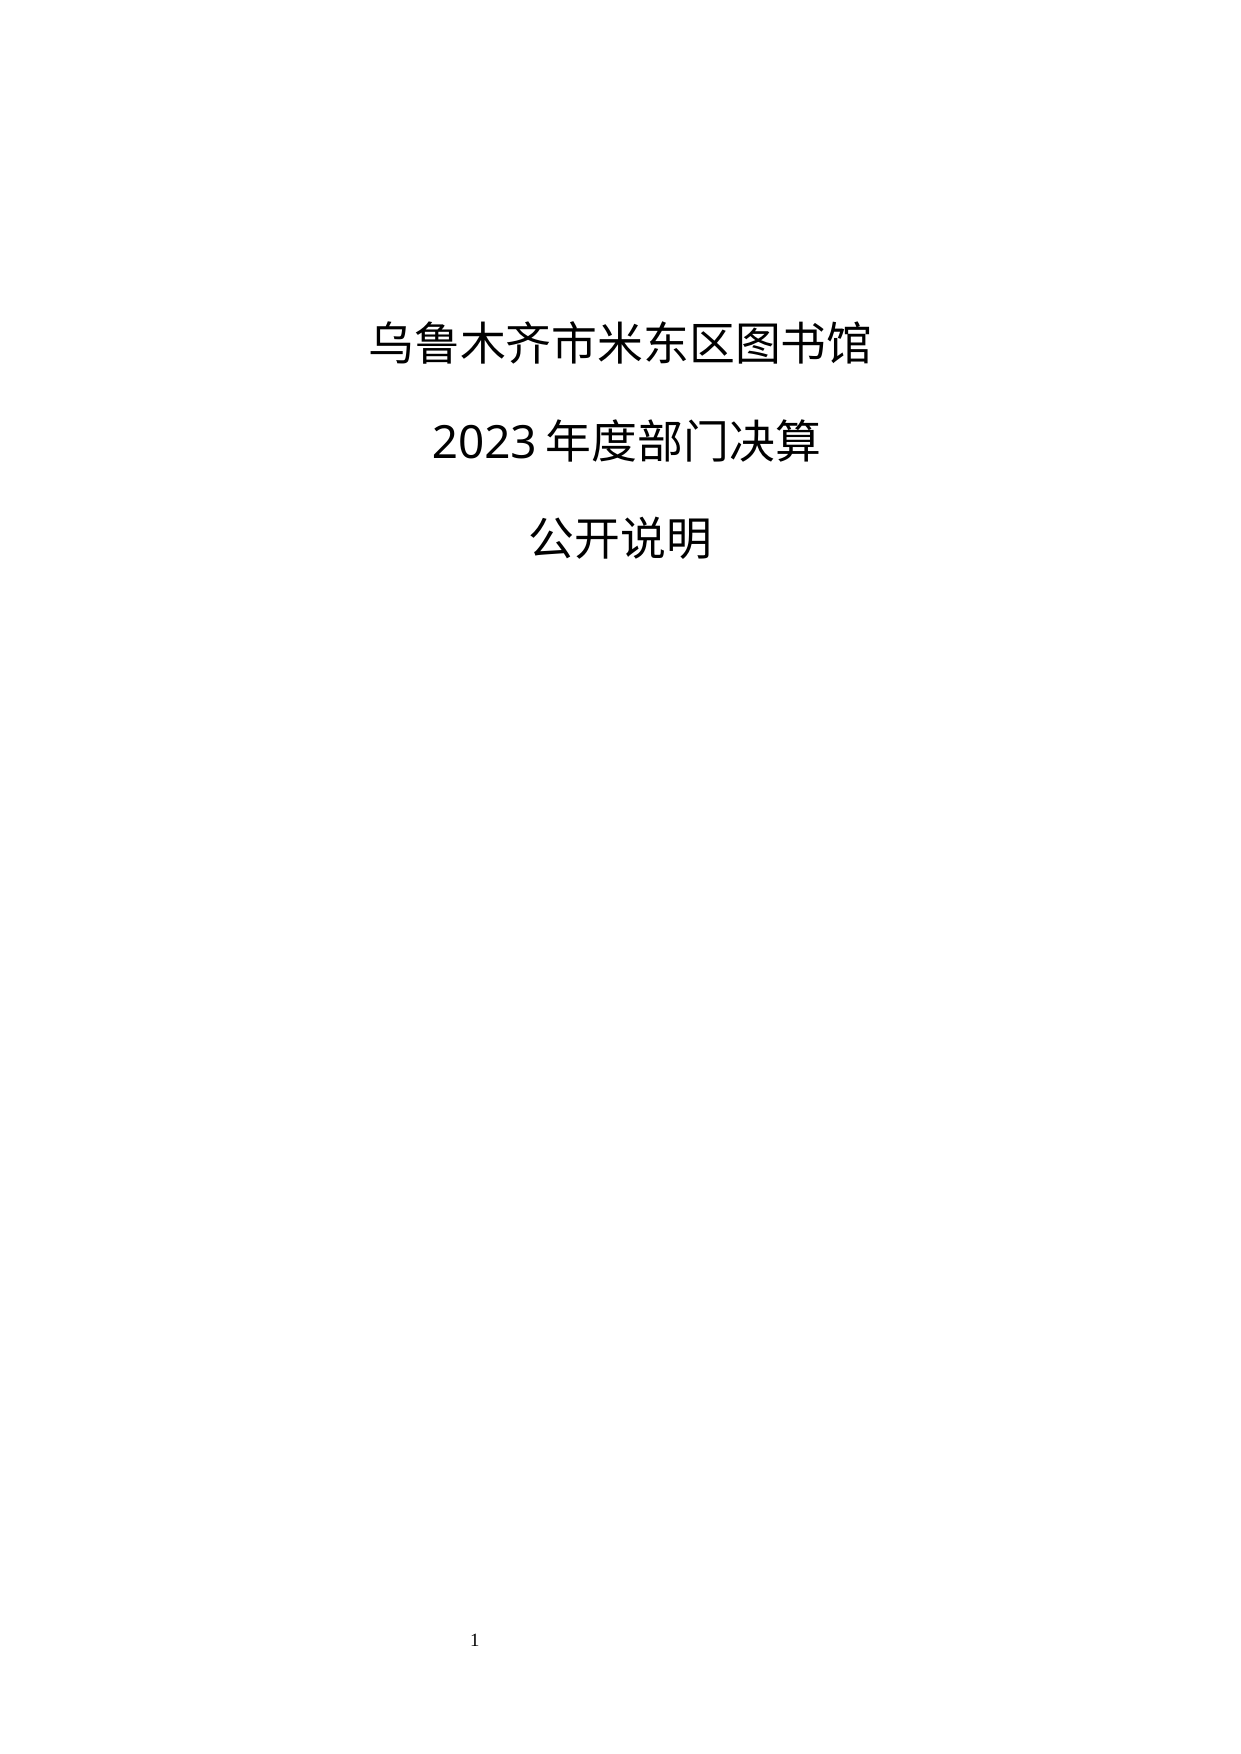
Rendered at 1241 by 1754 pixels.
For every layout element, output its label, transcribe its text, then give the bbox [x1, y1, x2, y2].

text 2023年度部门决算 [187, 389, 1053, 487]
text 公开说明 [187, 487, 1053, 584]
text 乌鲁木齐市米东区图书馆 [187, 292, 1053, 389]
